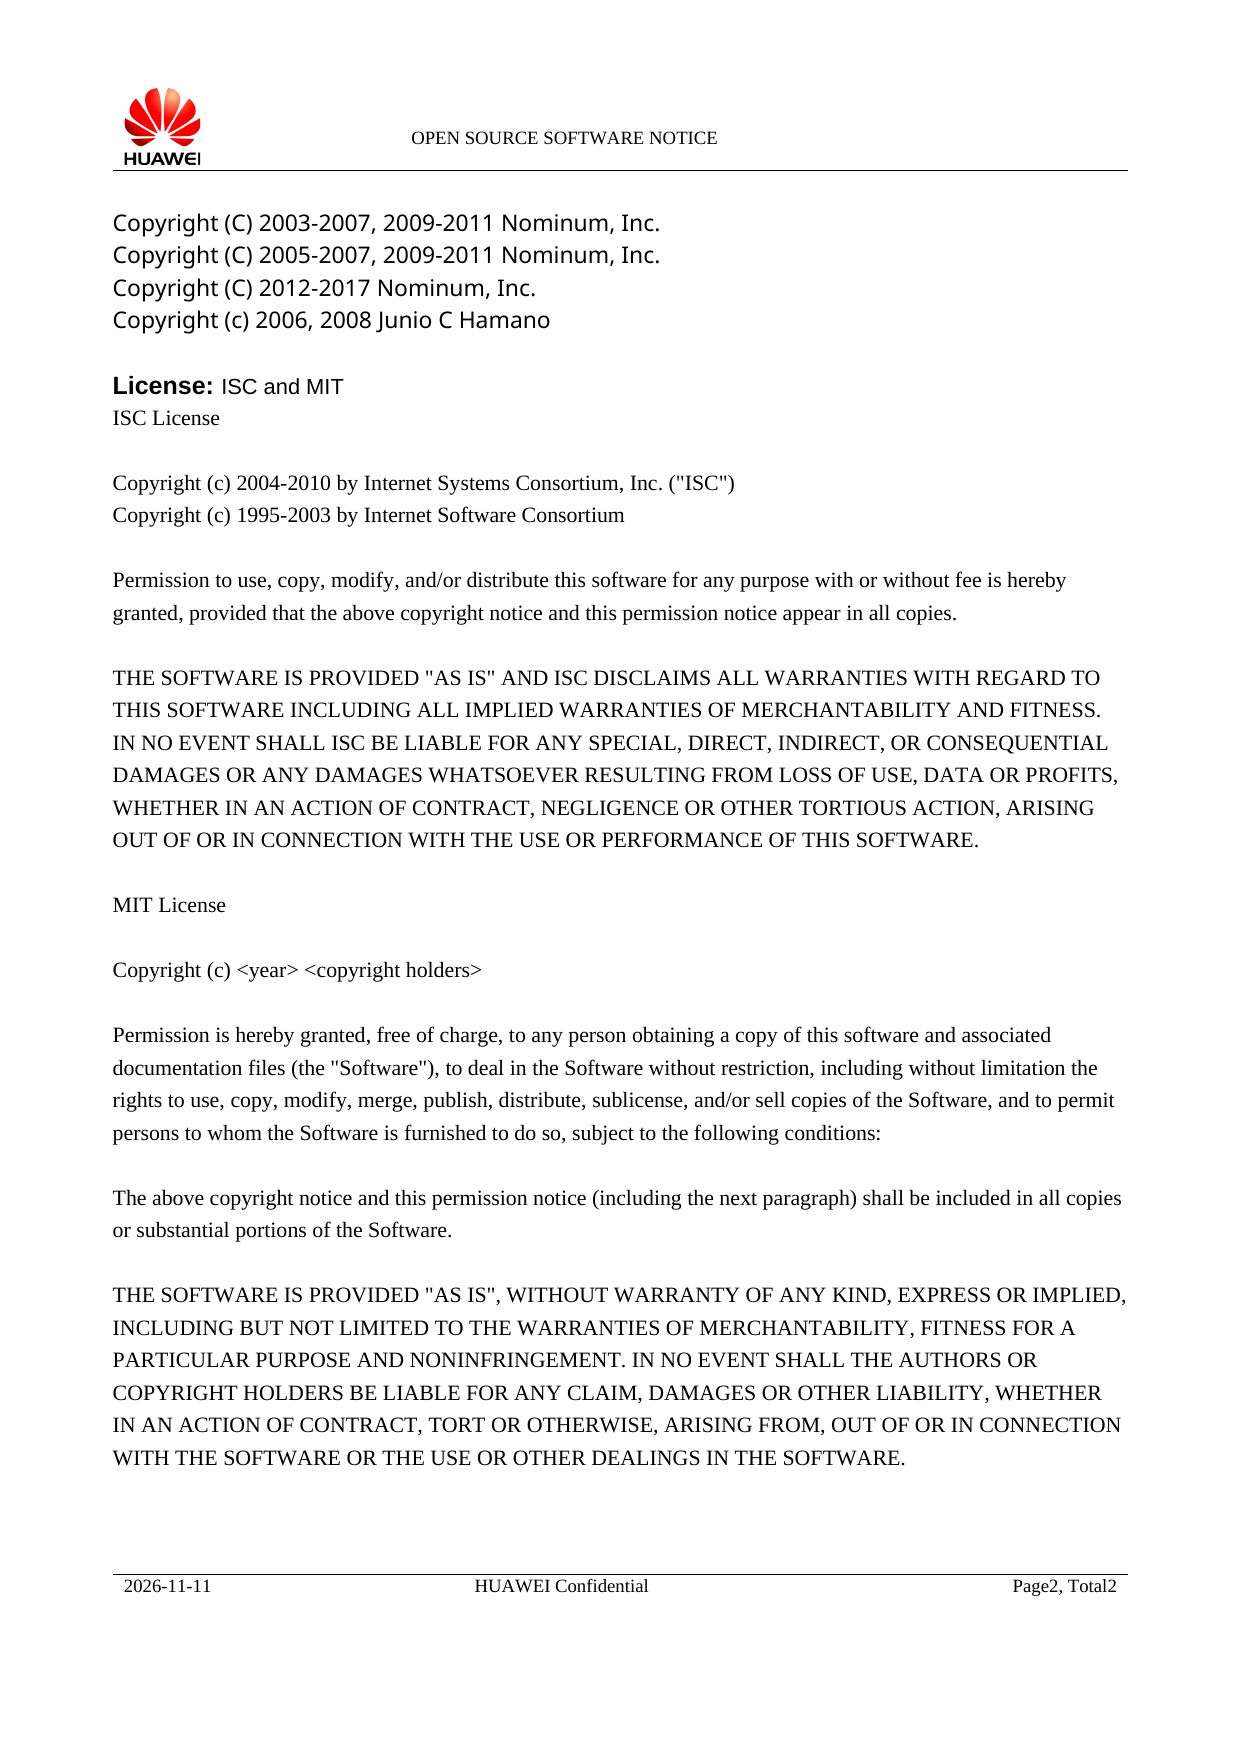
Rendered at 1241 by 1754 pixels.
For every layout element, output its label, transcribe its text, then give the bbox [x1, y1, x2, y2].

text ISC License Copyright (c) 2004-2010 by Internet Systems Consortium, Inc. ("ISC") Copyright (c) 1995-2003 by Internet Software Consortium Permission to use, copy, modify, and/or distribute this software for any purpose with or without fee is hereby granted, provided that the above copyright notice and this permission notice appear in all copies. THE SOFTWARE IS PROVIDED "AS IS" AND ISC DISCLAIMS ALL WARRANTIES WITH REGARD TO THIS SOFTWARE INCLUDING ALL IMPLIED WARRANTIES OF MERCHANTABILITY AND FITNESS. IN NO EVENT SHALL ISC BE LIABLE FOR ANY SPECIAL, DIRECT, INDIRECT, OR CONSEQUENTIAL DAMAGES OR ANY DAMAGES WHATSOEVER RESULTING FROM LOSS OF USE, DATA OR PROFITS, WHETHER IN AN ACTION OF CONTRACT, NEGLIGENCE OR OTHER TORTIOUS ACTION, ARISING OUT OF OR IN CONNECTION WITH THE USE OR PERFORMANCE OF THIS SOFTWARE. MIT License Copyright (c) <year> <copyright holders> Permission is hereby granted, free of charge, to any person obtaining a copy of this software and associated documentation files (the "Software"), to deal in the Software without restriction, including without limitation the rights to use, copy, modify, merge, publish, distribute, sublicense, and/or sell copies of the Software, and to permit persons to whom the Software is furnished to do so, subject to the following conditions: The above copyright notice and this permission notice (including the next paragraph) shall be included in all copies or substantial portions of the Software. THE SOFTWARE IS PROVIDED "AS IS", WITHOUT WARRANTY OF ANY KIND, EXPRESS OR IMPLIED, INCLUDING BUT NOT LIMITED TO THE WARRANTIES OF MERCHANTABILITY, FITNESS FOR A PARTICULAR PURPOSE AND NONINFRINGEMENT. IN NO EVENT SHALL THE AUTHORS OR COPYRIGHT HOLDERS BE LIABLE FOR ANY CLAIM, DAMAGES OR OTHER LIABILITY, WHETHER IN AN ACTION OF CONTRACT, TORT OR OTHERWISE, ARISING FROM, OUT OF OR IN CONNECTION WITH THE SOFTWARE OR THE USE OR OTHER DEALINGS IN THE SOFTWARE. [112, 401, 1128, 1474]
picture [124, 88, 201, 165]
text License: ISC and MIT [112, 369, 1128, 401]
